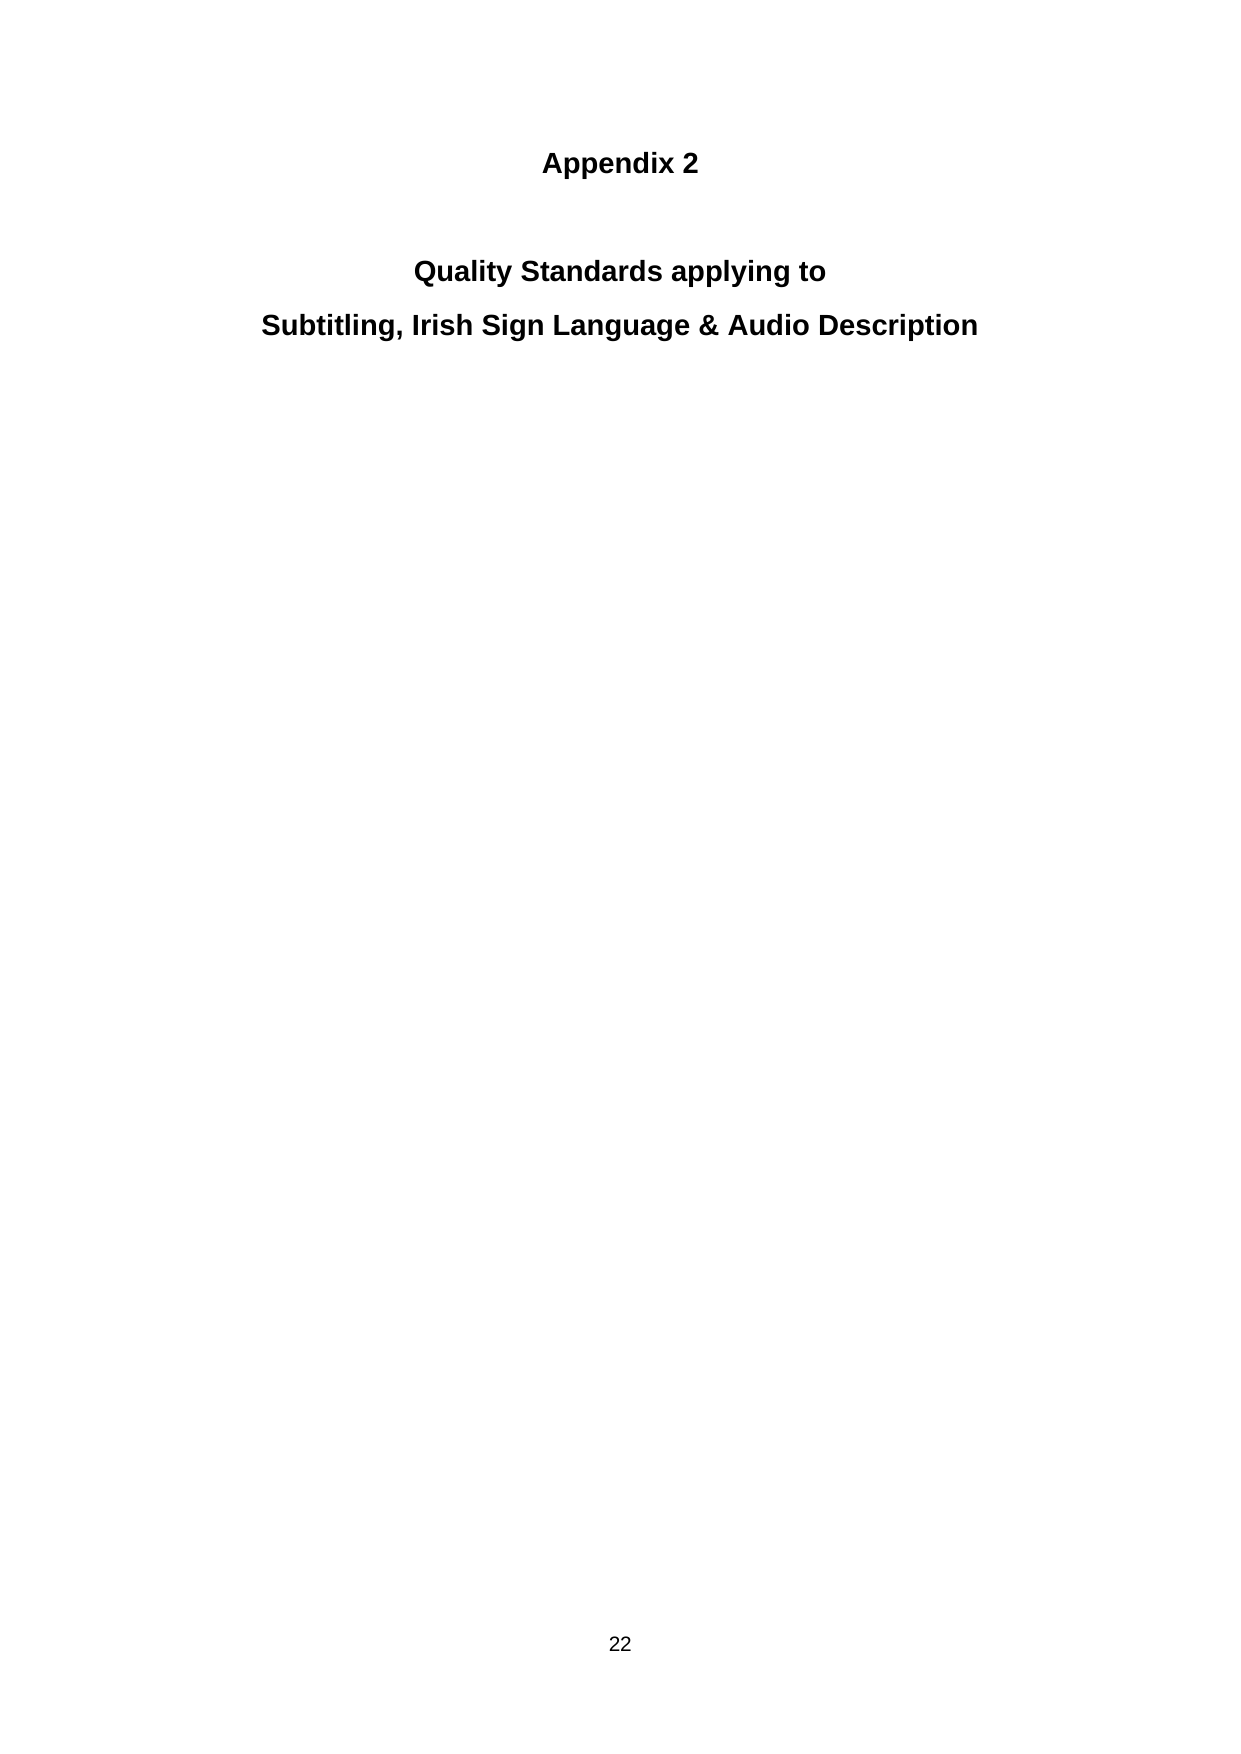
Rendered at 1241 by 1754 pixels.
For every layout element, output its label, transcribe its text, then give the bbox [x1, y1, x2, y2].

text Subtitling, Irish Sign Language & Audio Description [150, 312, 1090, 342]
text Quality Standards applying to [150, 258, 1090, 287]
text Appendix 2 [150, 150, 1090, 179]
